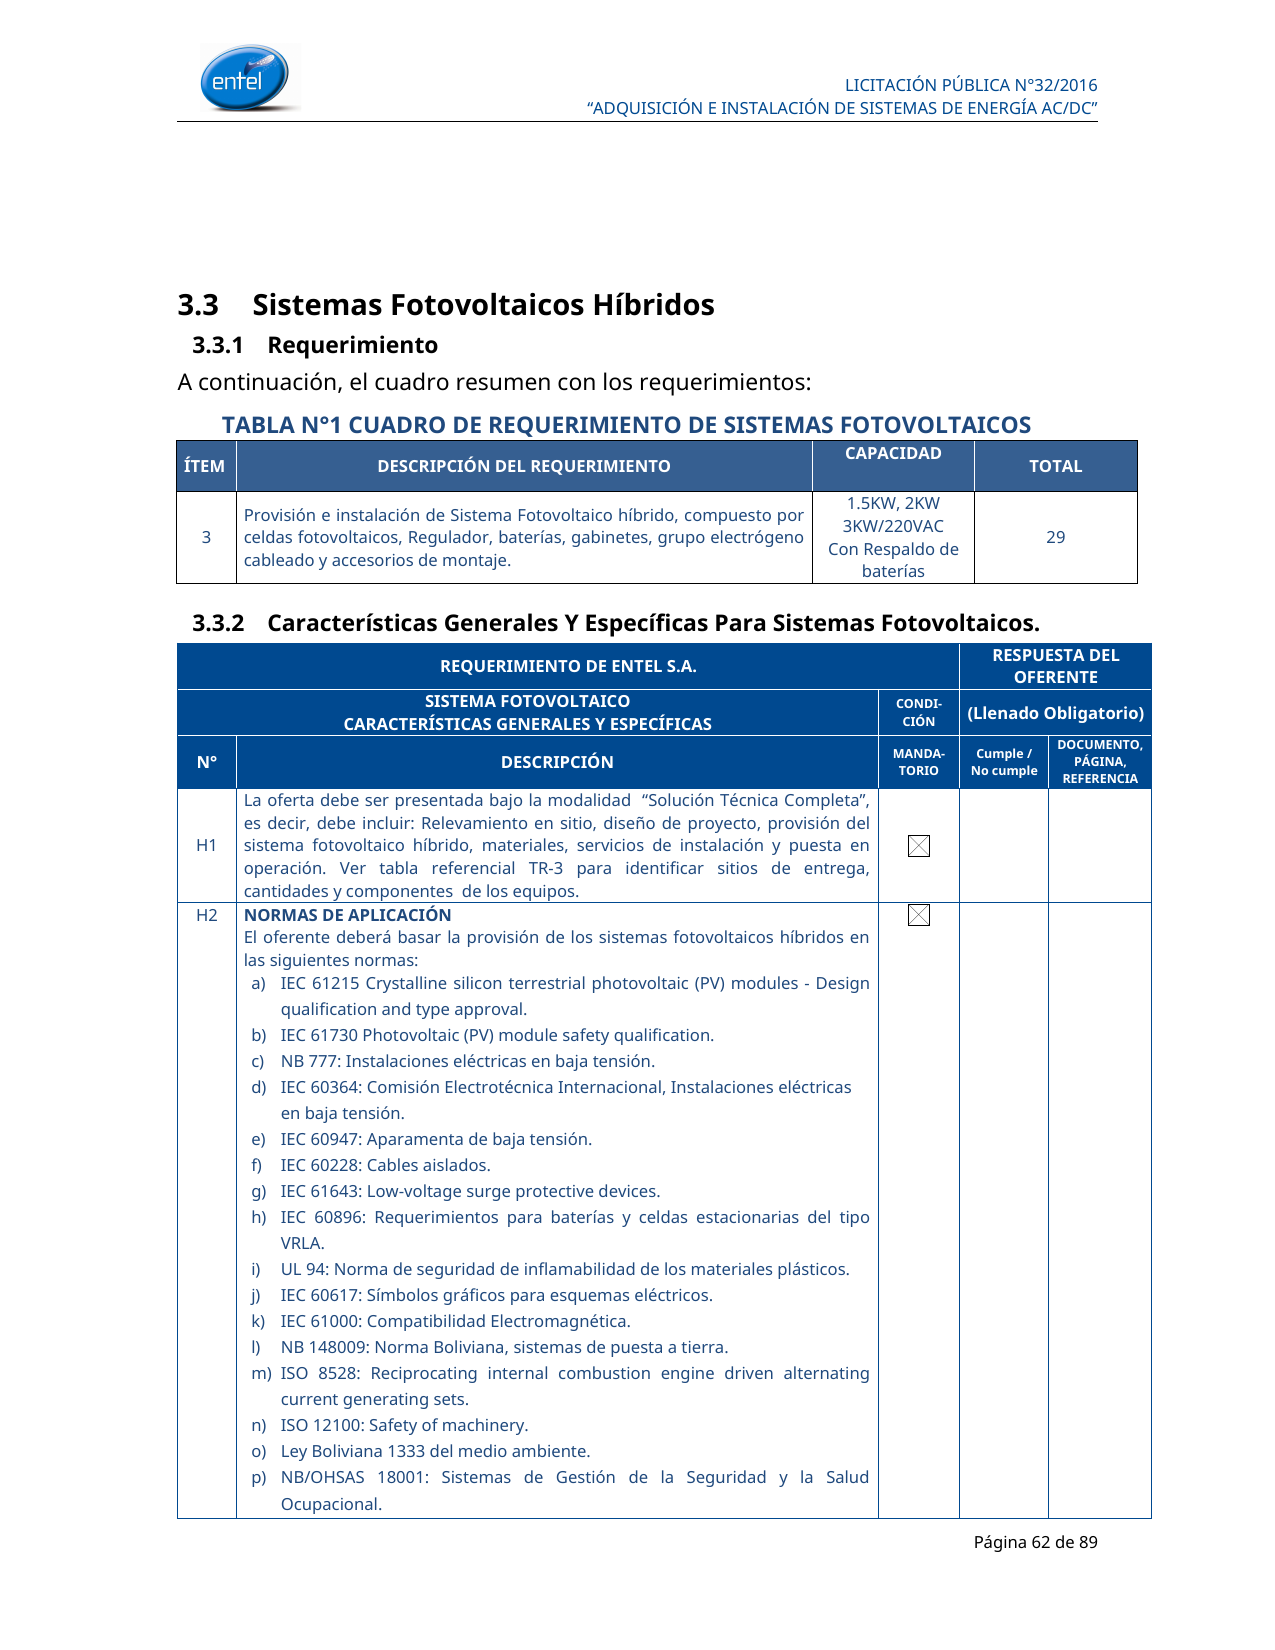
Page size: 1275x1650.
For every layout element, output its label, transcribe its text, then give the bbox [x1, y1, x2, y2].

list Sistemas Fotovoltaicos Híbridos [177, 284, 1098, 323]
picture [200, 43, 302, 112]
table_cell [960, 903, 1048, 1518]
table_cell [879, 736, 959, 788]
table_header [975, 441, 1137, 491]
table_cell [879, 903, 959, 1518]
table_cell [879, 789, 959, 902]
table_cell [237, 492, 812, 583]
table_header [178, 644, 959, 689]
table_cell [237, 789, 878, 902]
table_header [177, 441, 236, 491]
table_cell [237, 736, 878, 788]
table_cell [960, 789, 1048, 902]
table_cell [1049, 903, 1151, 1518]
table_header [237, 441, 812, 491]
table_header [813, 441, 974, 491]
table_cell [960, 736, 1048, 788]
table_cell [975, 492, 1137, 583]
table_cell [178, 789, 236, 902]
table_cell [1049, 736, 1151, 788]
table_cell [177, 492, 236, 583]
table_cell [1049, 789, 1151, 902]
list A continuación, el cuadro resumen con los requerimientos: [177, 365, 1098, 397]
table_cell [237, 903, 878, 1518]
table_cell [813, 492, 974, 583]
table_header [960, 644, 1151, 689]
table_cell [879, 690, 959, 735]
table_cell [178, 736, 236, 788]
list Características Generales Y Específicas Para Sistemas Fotovoltaicos. [192, 606, 1098, 638]
list Requerimiento [192, 329, 1098, 361]
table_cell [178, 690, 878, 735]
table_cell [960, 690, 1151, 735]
list TABLA N°1 CUADRO DE REQUERIMIENTO DE SISTEMAS FOTOVOLTAICOS [222, 409, 1098, 440]
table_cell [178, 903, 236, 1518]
